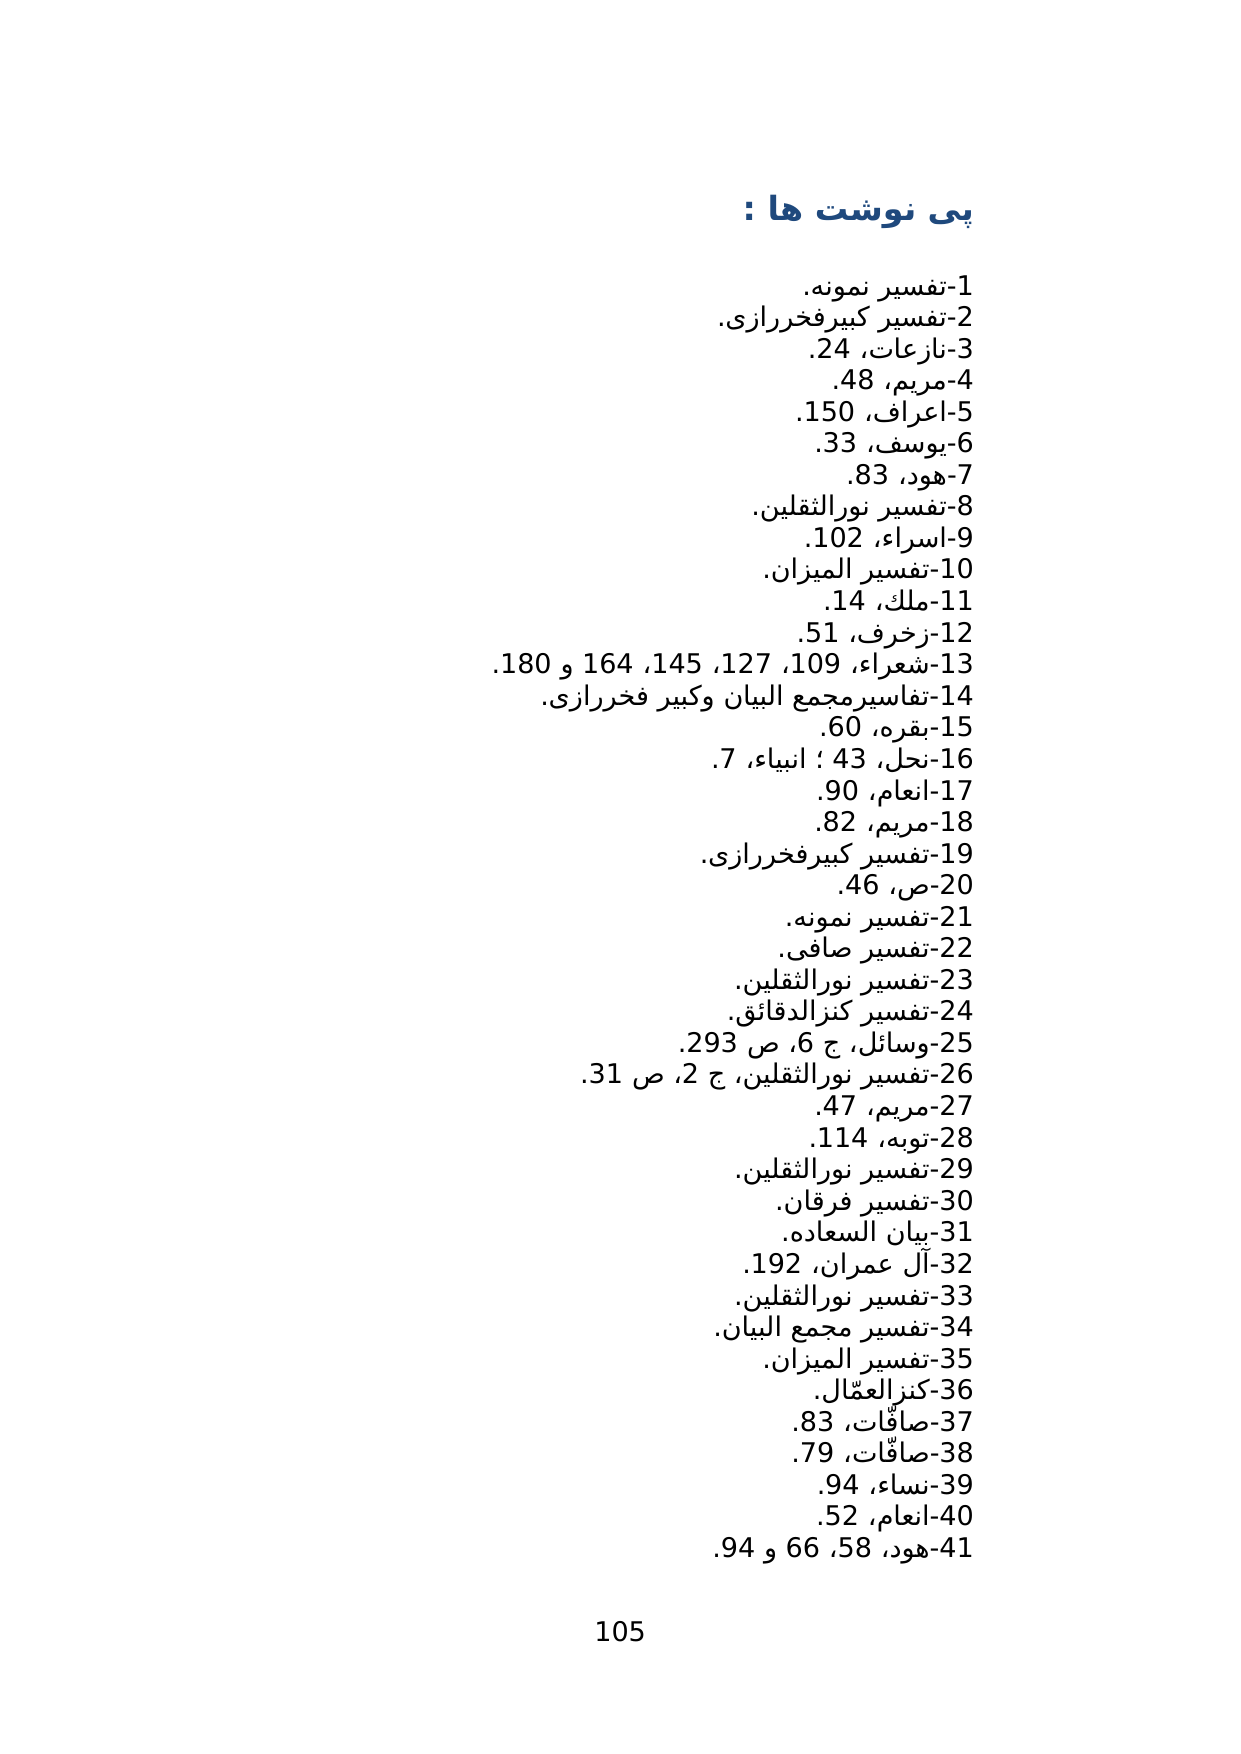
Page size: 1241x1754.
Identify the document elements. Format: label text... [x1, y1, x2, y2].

text 28-توبه، 114. [236, 1122, 1004, 1153]
text 2-تفسير كبيرفخررازى. [236, 301, 1004, 333]
text 29-تفسير نورالثقلين. [236, 1153, 1004, 1185]
text 18-مريم، 82. [236, 806, 1004, 838]
text 14-تفاسيرمجمع البيان وكبير فخررازى. [236, 680, 1004, 712]
text 19-تفسير كبيرفخررازى. [236, 838, 1004, 869]
text 20-ص، 46. [236, 869, 1004, 901]
text 10-تفسير الميزان. [236, 554, 1004, 585]
text 32-آل عمران، 192. [236, 1248, 1004, 1280]
text 9-اسراء، 102. [236, 522, 1004, 554]
text 8-تفسير نورالثقلين. [236, 491, 1004, 522]
text 16-نحل، 43 ؛ انبياء، 7. [236, 743, 1004, 775]
subtitle پی نوشت ها : [236, 190, 1004, 228]
text 13-شعراء، 109، 127، 145، 164 و 180. [236, 648, 1004, 680]
text 1-تفسير نمونه. [236, 270, 1004, 301]
text 34-تفسير مجمع البيان. [236, 1311, 1004, 1343]
text 31-بيان السعاده. [236, 1217, 1004, 1248]
text 6-يوسف، 33. [236, 428, 1004, 459]
text 40-انعام، 52. [236, 1501, 1004, 1532]
text 22-تفسير صافى. [236, 933, 1004, 964]
text 12-زخرف، 51. [236, 617, 1004, 648]
text 23-تفسير نورالثقلين. [236, 964, 1004, 996]
text 5-اعراف، 150. [236, 396, 1004, 428]
text 27-مريم، 47. [236, 1090, 1004, 1122]
text 30-تفسير فرقان. [236, 1185, 1004, 1217]
text 37-صافّات، 83. [236, 1406, 1004, 1438]
text 25-وسائل، ج 6، ص 293. [236, 1027, 1004, 1059]
text 35-تفسير الميزان. [236, 1343, 1004, 1374]
text 38-صافّات، 79. [236, 1438, 1004, 1469]
text 39-نساء، 94. [236, 1469, 1004, 1501]
text 17-انعام، 90. [236, 775, 1004, 806]
text 26-تفسير نورالثقلين، ج 2، ص 31. [236, 1059, 1004, 1090]
text 24-تفسير كنزالدقائق. [236, 996, 1004, 1027]
text 33-تفسير نورالثقلين. [236, 1280, 1004, 1311]
text 4-مريم، 48. [236, 364, 1004, 396]
text 36-كنزالعمّال. [236, 1374, 1004, 1406]
text 7-هود، 83. [236, 459, 1004, 491]
text 15-بقره، 60. [236, 712, 1004, 743]
text 41-هود، 58، 66 و 94. [236, 1532, 1004, 1564]
text 11-ملك، 14. [236, 585, 1004, 617]
text 21-تفسير نمونه. [236, 901, 1004, 933]
text 3-نازعات، 24. [236, 333, 1004, 364]
